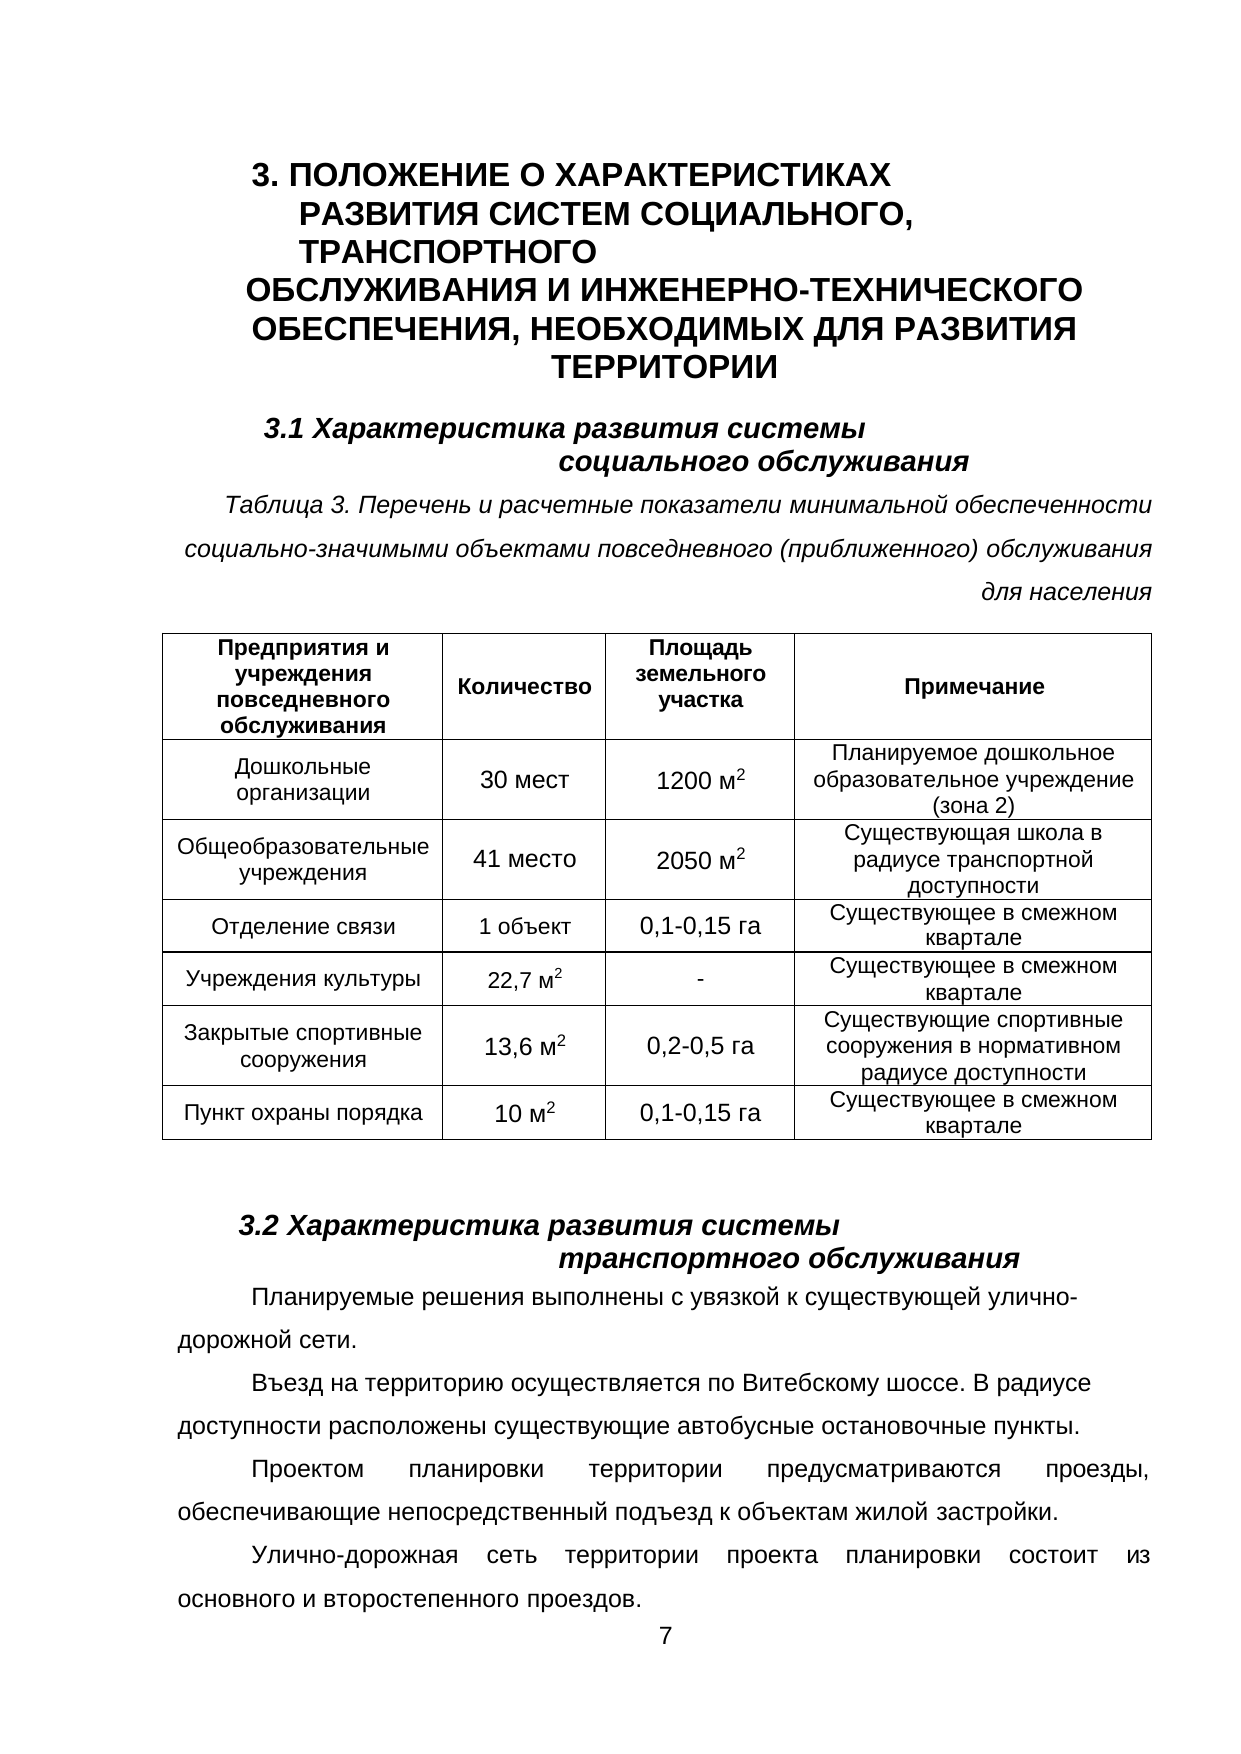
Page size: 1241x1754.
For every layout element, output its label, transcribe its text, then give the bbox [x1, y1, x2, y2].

text Проектом планировки территории предусматриваются проезды, обеспечивающие непосредственный подъезд к объектам жилой застройки. [177, 1454, 1152, 1526]
table_cell 1200 м2 [606, 740, 794, 819]
table_cell 10 м2 [443, 1086, 605, 1139]
table_cell Существующее в смежном квартале [795, 900, 1151, 951]
table_cell Общеобразовательные учреждения [163, 820, 442, 899]
text Улично-дорожная сеть территории проекта планировки состоит из основного и второстепенного проездов. [177, 1540, 1152, 1612]
table_cell 41 место [443, 820, 605, 899]
table_cell Существующее в смежном квартале [795, 953, 1151, 1005]
table_cell Существующая школа в радиусе транспортной доступности [795, 820, 1151, 899]
text Таблица 3. Перечень и расчетные показатели минимальной обеспеченности социально-значимыми объектами повседневного (приближенного) обслуживания [183, 490, 1152, 562]
table_cell 2050 м2 [606, 820, 794, 899]
table_cell Отделение связи [163, 900, 442, 951]
table_header Примечание [795, 634, 1151, 739]
table_header Предприятия и учреждения повседневного обслуживания [163, 634, 442, 739]
table_cell Пункт охраны порядка [163, 1086, 442, 1139]
table_cell Существующее в смежном квартале [795, 1086, 1151, 1139]
table_cell 1 объект [443, 900, 605, 951]
table_header Площадь земельного участка [606, 634, 794, 739]
text для населения [137, 577, 1152, 605]
table_cell Дошкольные организации [163, 740, 442, 819]
table_cell Закрытые спортивные сооружения [163, 1006, 442, 1085]
table_cell 0,1-0,15 га [606, 900, 794, 951]
text ОБСЛУЖИВАНИЯ И ИНЖЕНЕРНО-ТЕХНИЧЕСКОГО ОБЕСПЕЧЕНИЯ, НЕОБХОДИМЫХ ДЛЯ РАЗВИТИЯ ТЕРРИТОРИИ [244, 271, 1085, 386]
table_cell 30 мест [443, 740, 605, 819]
subtitle ПОЛОЖЕНИЕ О ХАРАКТЕРИСТИКАХ РАЗВИТИЯ СИСТЕМ СОЦИАЛЬНОГО, ТРАНСПОРТНОГО [251, 155, 1077, 270]
table_cell Планируемое дошкольное образовательное учреждение (зона 2) [795, 740, 1151, 819]
table_cell 22,7 м2 [443, 953, 605, 1005]
table_cell Учреждения культуры [163, 953, 442, 1005]
subtitle Характеристика развития системы транспортного обслуживания [238, 1208, 1091, 1275]
table_cell Существующие спортивные сооружения в нормативном радиусе доступности [795, 1006, 1151, 1085]
subtitle Характеристика развития системы социального обслуживания [264, 411, 1065, 478]
table_cell 13,6 м2 [443, 1006, 605, 1085]
table_cell 0,1-0,15 га [606, 1086, 794, 1139]
text Въезд на территорию осуществляется по Витебскому шоссе. В радиусе доступности расположены существующие автобусные остановочные пункты. [177, 1368, 1192, 1440]
table_cell - [606, 953, 794, 1005]
table_cell 0,2-0,5 га [606, 1006, 794, 1085]
text Планируемые решения выполнены с увязкой к существующей улично- дорожной сети. [177, 1282, 1153, 1353]
table_header Количество [443, 634, 605, 739]
